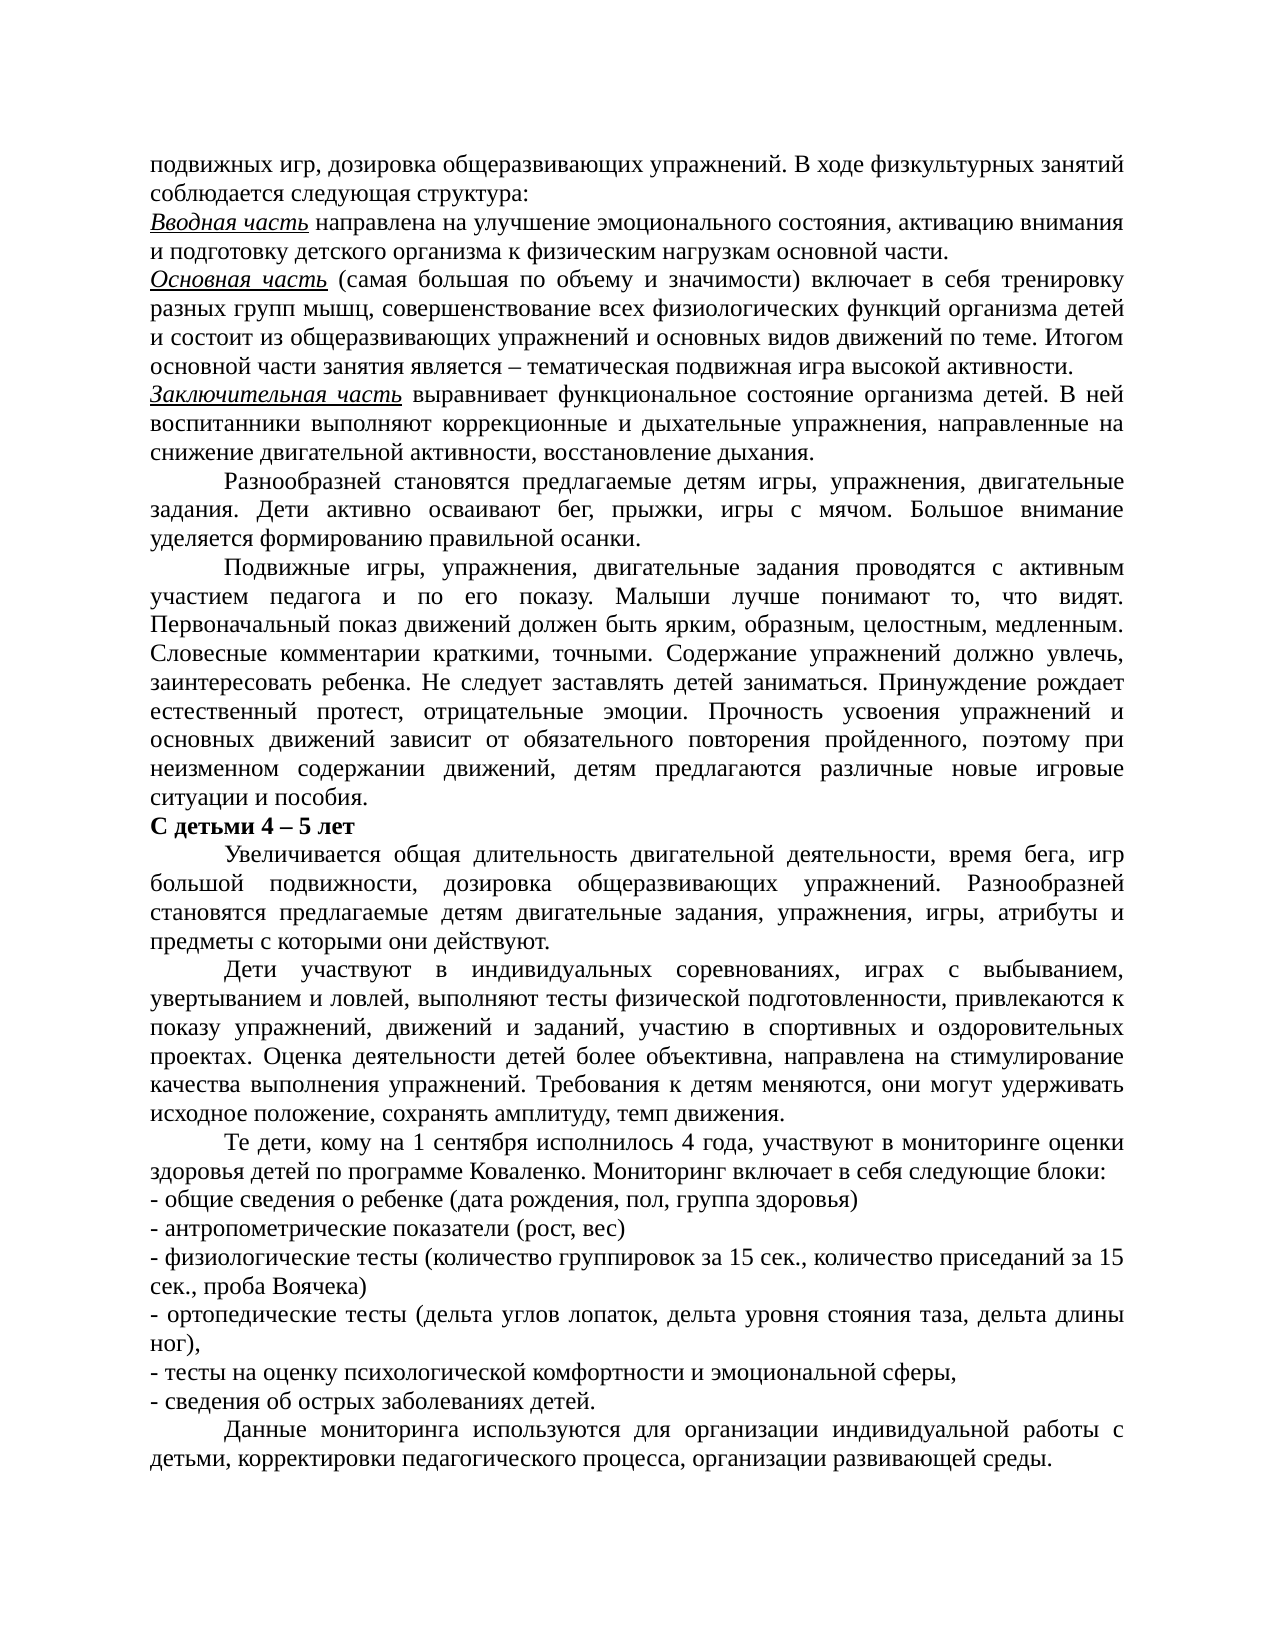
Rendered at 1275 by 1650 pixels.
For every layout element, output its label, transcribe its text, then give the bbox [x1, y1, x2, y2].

text Дети участвуют в индивидуальных соревнованиях, играх с выбыванием, увертыванием и ловлей, выполняют тесты физической подготовленности, привлекаются к показу упражнений, движений и заданий, участию в спортивных и оздоровительных проектах. Оценка деятельности детей более объективна, направлена на стимулирование качества выполнения упражнений. Требования к детям меняются, они могут удерживать исходное положение, сохранять амплитуду, темп движения. [150, 955, 1125, 1127]
text Разнообразней становятся предлагаемые детям игры, упражнения, двигательные задания. Дети активно осваивают бег, прыжки, игры с мячом. Большое внимание уделяется формированию правильной осанки. [150, 466, 1125, 552]
text Те дети, кому на 1 сентября исполнилось 4 года, участвуют в мониторинге оценки здоровья детей по программе Коваленко. Мониторинг включает в себя следующие блоки: [150, 1127, 1125, 1185]
text - общие сведения о ребенке (дата рождения, пол, группа здоровья) [150, 1185, 1125, 1214]
text Вводная часть направлена на улучшение эмоционального состояния, активацию внимания и подготовку детского организма к физическим нагрузкам основной части. [150, 207, 1125, 265]
text Заключительная часть выравнивает функциональное состояние организма детей. В ней воспитанники выполняют коррекционные и дыхательные упражнения, направленные на снижение двигательной активности, восстановление дыхания. [150, 380, 1125, 466]
text Увеличивается общая длительность двигательной деятельности, время бега, игр большой подвижности, дозировка общеразвивающих упражнений. Разнообразней становятся предлагаемые детям двигательные задания, упражнения, игры, атрибуты и предметы с которыми они действуют. [150, 840, 1125, 955]
text - физиологические тесты (количество группировок за 15 сек., количество приседаний за 15 сек., проба Воячека) [150, 1242, 1125, 1300]
text Основная часть (самая большая по объему и значимости) включает в себя тренировку разных групп мышц, совершенствование всех физиологических функций организма детей и состоит из общеразвивающих упражнений и основных видов движений по теме. Итогом основной части занятия является – тематическая подвижная игра высокой активности. [150, 265, 1125, 380]
text - сведения об острых заболеваниях детей. [150, 1386, 1125, 1415]
text - тесты на оценку психологической комфортности и эмоциональной сферы, [150, 1357, 1125, 1386]
text С детьми 4 – 5 лет [150, 811, 1125, 840]
text Подвижные игры, упражнения, двигательные задания проводятся с активным участием педагога и по его показу. Малыши лучше понимают то, что видят. Первоначальный показ движений должен быть ярким, образным, целостным, медленным. Словесные комментарии краткими, точными. Содержание упражнений должно увлечь, заинтересовать ребенка. Не следует заставлять детей заниматься. Принуждение рождает естественный протест, отрицательные эмоции. Прочность усвоения упражнений и основных движений зависит от обязательного повторения пройденного, поэтому при неизменном содержании движений, детям предлагаются различные новые игровые ситуации и пособия. [150, 552, 1125, 811]
text Данные мониторинга используются для организации индивидуальной работы с детьми, корректировки педагогического процесса, организации развивающей среды. [150, 1415, 1125, 1472]
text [150, 150, 1125, 207]
text - антропометрические показатели (рост, вес) [150, 1214, 1125, 1242]
text - ортопедические тесты (дельта углов лопаток, дельта уровня стояния таза, дельта длины ног), [150, 1300, 1125, 1357]
